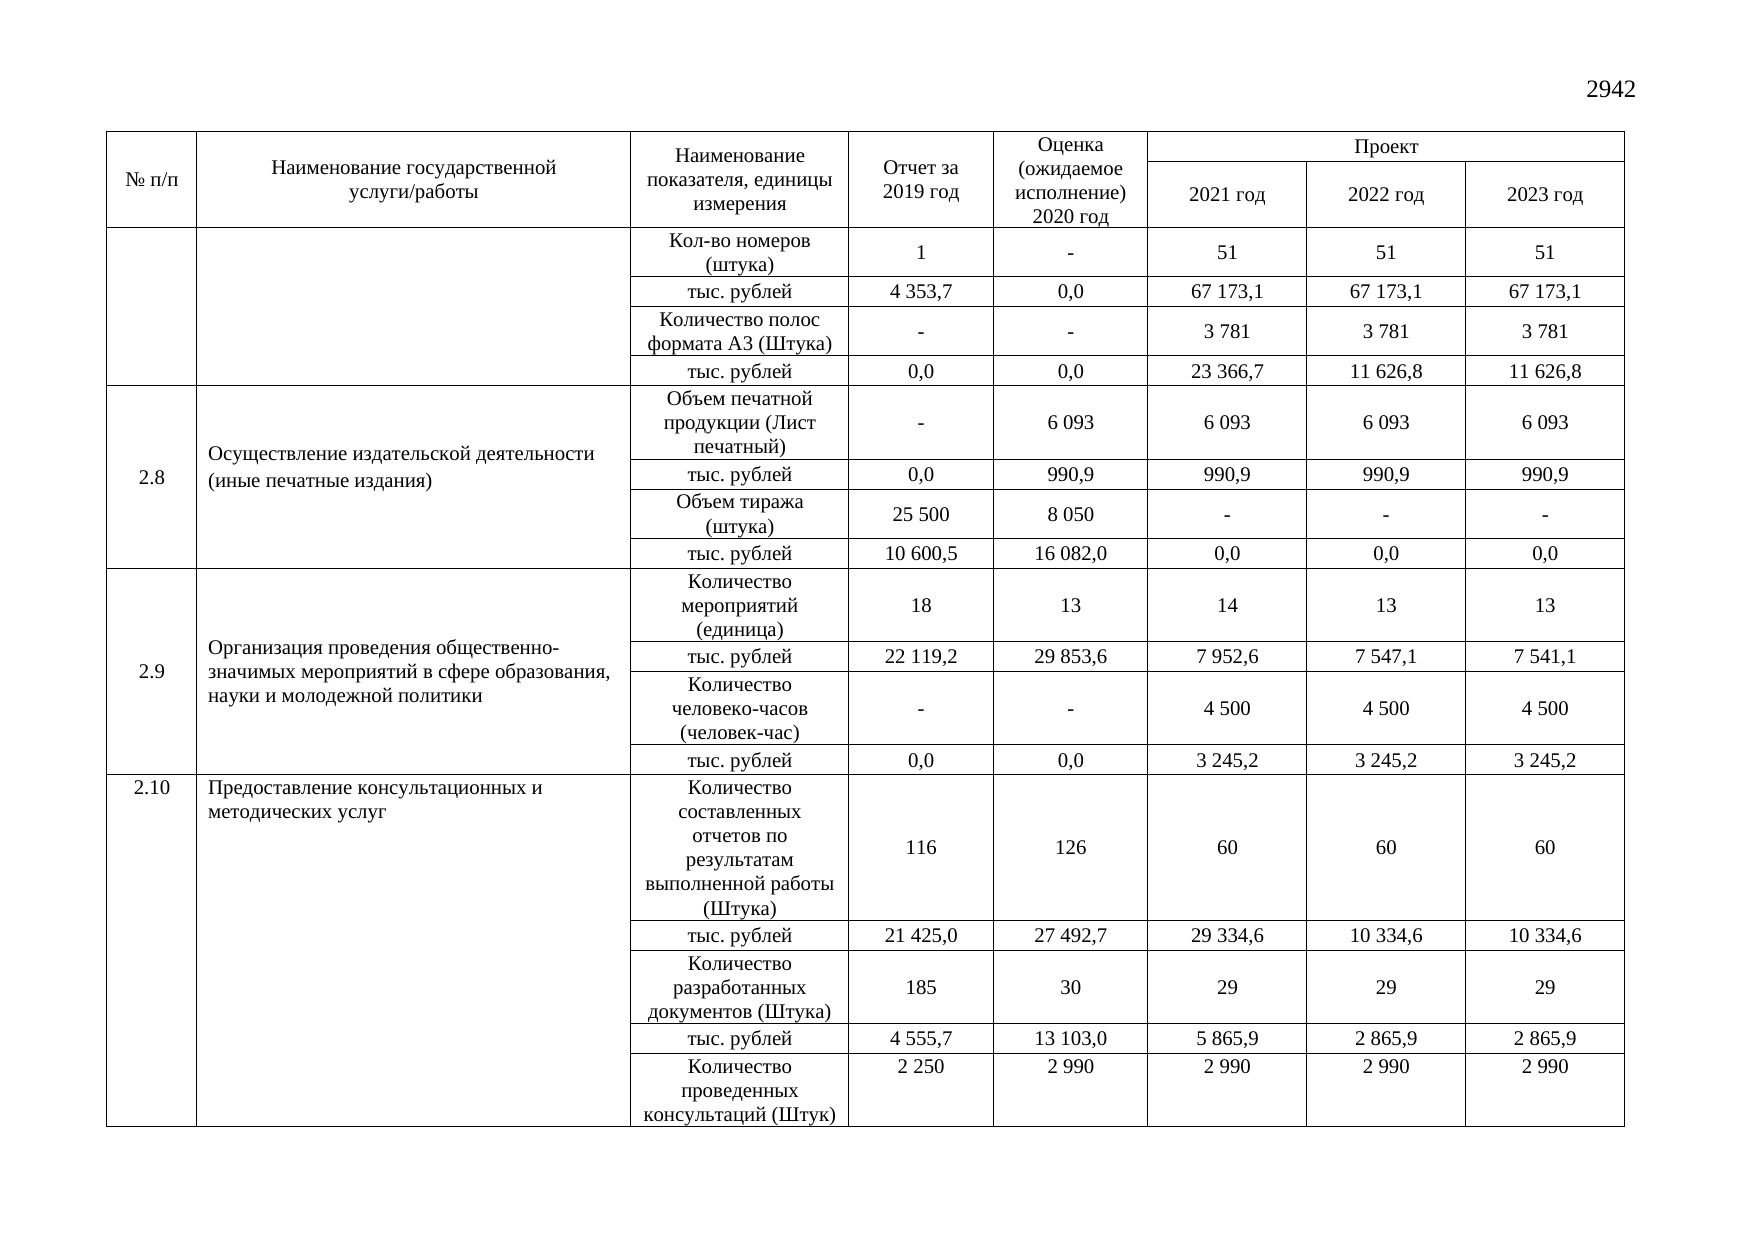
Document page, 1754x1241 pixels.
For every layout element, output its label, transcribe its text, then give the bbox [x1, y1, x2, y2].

table_cell 60 [1466, 775, 1624, 919]
table_cell - [994, 228, 1147, 276]
table_cell 7 952,6 [1148, 642, 1306, 671]
table_cell 116 [849, 775, 993, 919]
table_cell 4 353,7 [849, 277, 993, 306]
table_cell 0,0 [849, 745, 993, 774]
table_cell - [994, 307, 1147, 355]
table_cell Осуществление издательской деятельности (иные печатные издания) [197, 386, 630, 568]
table_cell - [1466, 490, 1624, 538]
table_cell 5 865,9 [1148, 1024, 1306, 1053]
table_cell 990,9 [1307, 460, 1465, 488]
table_cell 2 250 [849, 1054, 993, 1126]
table_cell 60 [1307, 775, 1465, 919]
table_cell тыс. рублей [631, 1024, 848, 1053]
table_cell 29 853,6 [994, 642, 1147, 671]
table_cell 0,0 [1148, 539, 1306, 568]
table_cell - [849, 672, 993, 744]
table_cell 2.8 [107, 386, 196, 568]
table_cell 0,0 [849, 356, 993, 385]
table_cell 3 245,2 [1466, 745, 1624, 774]
table_cell 0,0 [994, 745, 1147, 774]
table_cell тыс. рублей [631, 356, 848, 385]
table_cell Количество полос формата А3 (Штука) [631, 307, 848, 355]
table_cell 30 [994, 951, 1147, 1023]
table_cell 13 [994, 569, 1147, 641]
table_cell 3 245,2 [1307, 745, 1465, 774]
table_cell 13 [1466, 569, 1624, 641]
table_cell 2 865,9 [1307, 1024, 1465, 1053]
table_cell 67 173,1 [1466, 277, 1624, 306]
table_cell 4 500 [1307, 672, 1465, 744]
table_cell 990,9 [1466, 460, 1624, 488]
table_cell 23 366,7 [1148, 356, 1306, 385]
table_cell 126 [994, 775, 1147, 919]
table_cell 990,9 [994, 460, 1147, 488]
table_cell 185 [849, 951, 993, 1023]
table_cell 990,9 [1148, 460, 1306, 488]
table_cell 0,0 [994, 356, 1147, 385]
table_cell тыс. рублей [631, 642, 848, 671]
table_cell - [1148, 490, 1306, 538]
table_cell 11 626,8 [1466, 356, 1624, 385]
table_cell 22 119,2 [849, 642, 993, 671]
table_cell 2022 год [1307, 162, 1465, 227]
table_cell 16 082,0 [994, 539, 1147, 568]
table_cell 51 [1307, 228, 1465, 276]
table_cell 13 [1307, 569, 1465, 641]
table_header Наименование государственной услуги/работы [197, 132, 630, 227]
table_cell Организация проведения общественно-значимых мероприятий в сфере образования, науки и молодежной политики [197, 569, 630, 774]
table_cell 60 [1148, 775, 1306, 919]
table_cell Количество проведенных консультаций (Штук) [631, 1054, 848, 1126]
table_cell 2.10 [107, 775, 196, 1126]
table_cell 10 600,5 [849, 539, 993, 568]
table_cell 6 093 [1466, 386, 1624, 458]
table_cell тыс. рублей [631, 277, 848, 306]
table_cell 0,0 [1466, 539, 1624, 568]
table_cell 4 500 [1148, 672, 1306, 744]
table_cell 3 245,2 [1148, 745, 1306, 774]
table_cell 2023 год [1466, 162, 1624, 227]
table_cell Кол-во номеров (штука) [631, 228, 848, 276]
table_cell 3 781 [1307, 307, 1465, 355]
table_cell 8 050 [994, 490, 1147, 538]
table_cell Количество разработанных документов (Штука) [631, 951, 848, 1023]
table_cell 0,0 [994, 277, 1147, 306]
table_cell Предоставление консультационных и методических услуг [197, 775, 630, 1126]
table_cell - [849, 307, 993, 355]
table_cell 27 492,7 [994, 921, 1147, 949]
table_cell 67 173,1 [1307, 277, 1465, 306]
table_cell 67 173,1 [1148, 277, 1306, 306]
table_cell - [849, 386, 993, 458]
table_cell 0,0 [1307, 539, 1465, 568]
table_cell тыс. рублей [631, 921, 848, 949]
table_cell 3 781 [1466, 307, 1624, 355]
table_header Проект [1148, 132, 1624, 161]
table_cell 7 541,1 [1466, 642, 1624, 671]
table_cell 11 626,8 [1307, 356, 1465, 385]
table_cell 29 [1307, 951, 1465, 1023]
table_cell 0,0 [849, 460, 993, 488]
table_cell 2.9 [107, 569, 196, 774]
table_header Наименование показателя, единицы измерения [631, 132, 848, 227]
table_cell 6 093 [994, 386, 1147, 458]
table_cell 51 [1466, 228, 1624, 276]
table_cell 4 500 [1466, 672, 1624, 744]
table_cell 10 334,6 [1466, 921, 1624, 949]
table_cell 6 093 [1148, 386, 1306, 458]
table_cell 51 [1148, 228, 1306, 276]
table_cell 1 [849, 228, 993, 276]
table_cell 2 990 [994, 1054, 1147, 1126]
table_cell 7 547,1 [1307, 642, 1465, 671]
table_cell 2 990 [1307, 1054, 1465, 1126]
table_header Отчет за 2019 год [849, 132, 993, 227]
table_cell 25 500 [849, 490, 993, 538]
table_cell 13 103,0 [994, 1024, 1147, 1053]
table_cell - [1307, 490, 1465, 538]
table_cell Объем тиража (штука) [631, 490, 848, 538]
table_cell - [994, 672, 1147, 744]
table_cell 21 425,0 [849, 921, 993, 949]
table_header Оценка (ожидаемое исполнение) 2020 год [994, 132, 1147, 227]
table_header № п/п [107, 132, 196, 227]
table_cell тыс. рублей [631, 460, 848, 488]
table_cell Количество составленных отчетов по результатам выполненной работы (Штука) [631, 775, 848, 919]
table_cell 2 990 [1148, 1054, 1306, 1126]
table_cell Количество мероприятий (единица) [631, 569, 848, 641]
table_cell Количество человеко-часов (человек-час) [631, 672, 848, 744]
table_cell 29 334,6 [1148, 921, 1306, 949]
table_cell 3 781 [1148, 307, 1306, 355]
table_cell 18 [849, 569, 993, 641]
table_cell 2021 год [1148, 162, 1306, 227]
table_cell Объем печатной продукции (Лист печатный) [631, 386, 848, 458]
table_cell 2 990 [1466, 1054, 1624, 1126]
table_cell 29 [1466, 951, 1624, 1023]
table_cell тыс. рублей [631, 745, 848, 774]
table_cell 29 [1148, 951, 1306, 1023]
table_cell 14 [1148, 569, 1306, 641]
table_cell 10 334,6 [1307, 921, 1465, 949]
table_cell 4 555,7 [849, 1024, 993, 1053]
table_cell 2 865,9 [1466, 1024, 1624, 1053]
table_cell тыс. рублей [631, 539, 848, 568]
table_cell 6 093 [1307, 386, 1465, 458]
